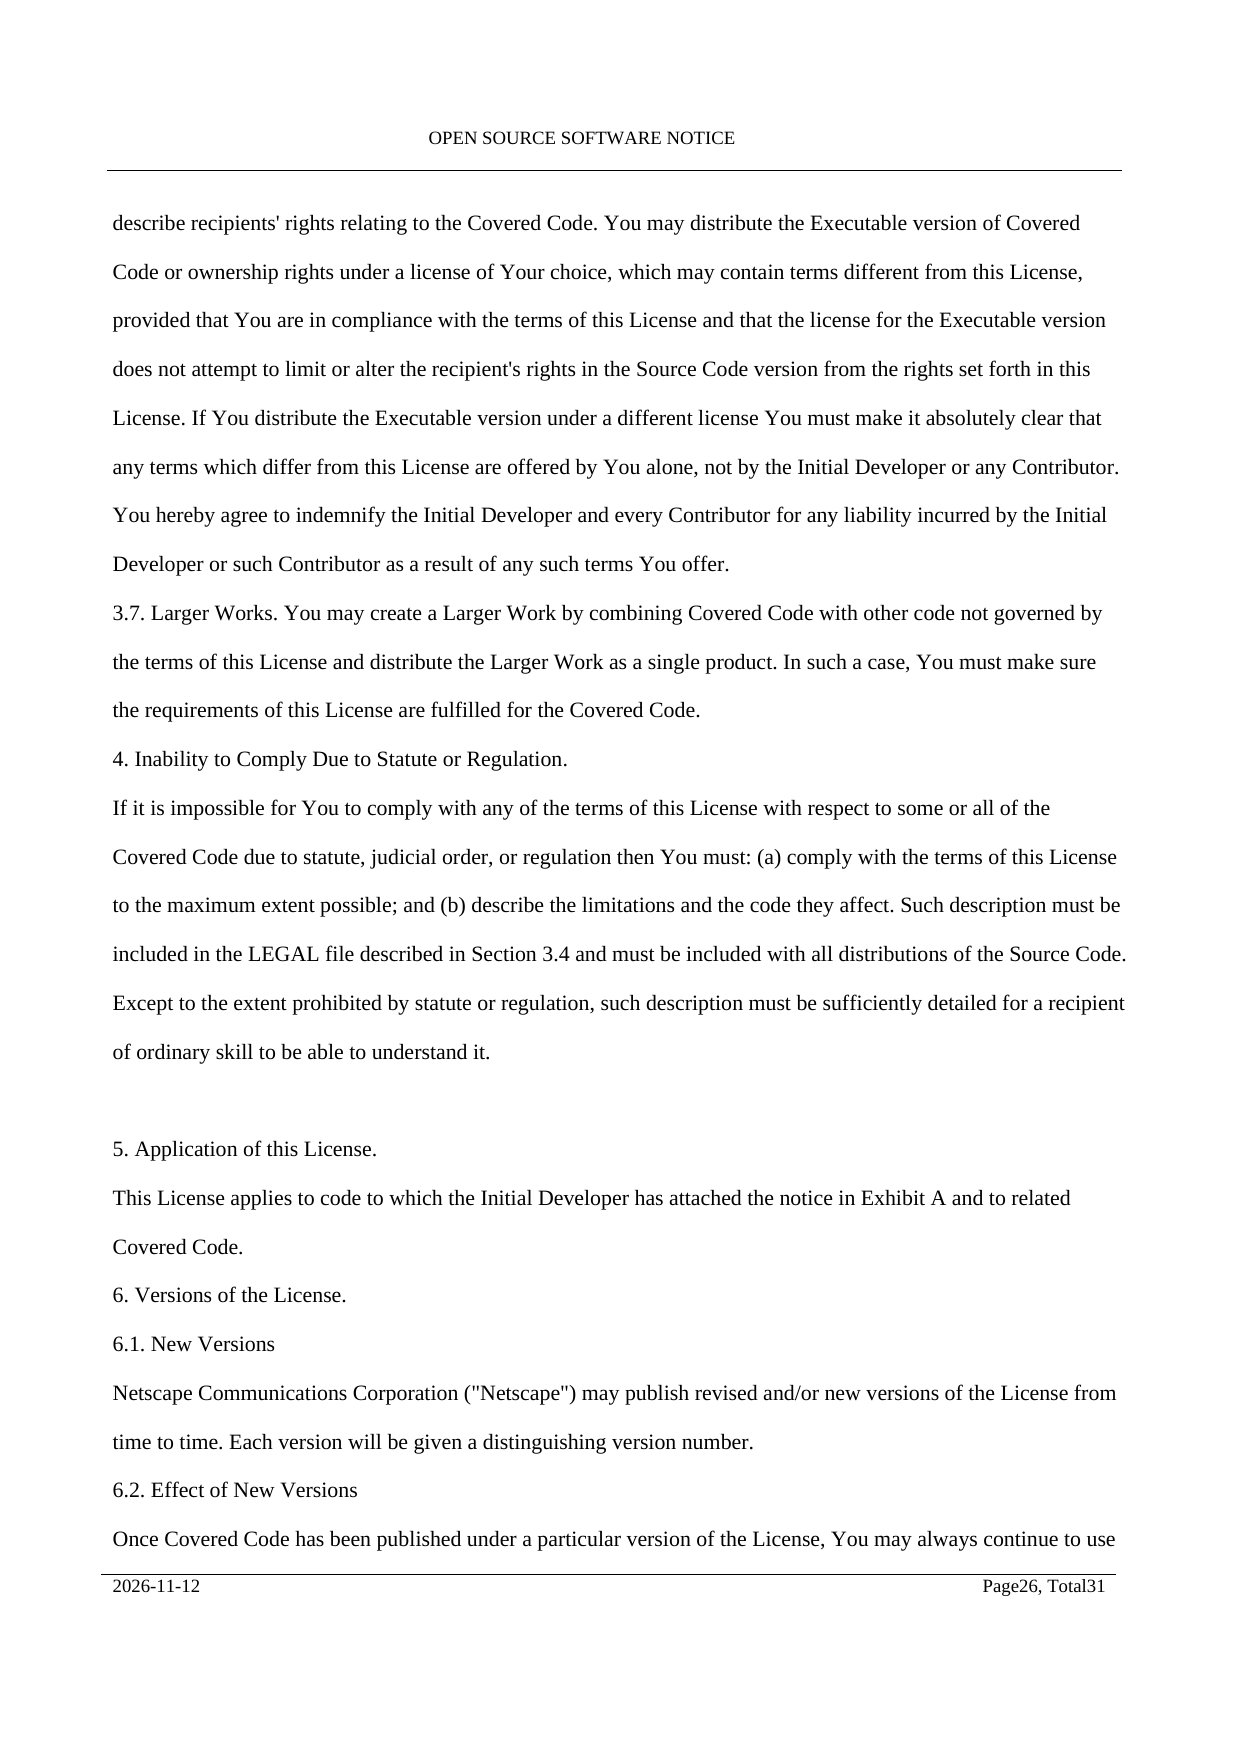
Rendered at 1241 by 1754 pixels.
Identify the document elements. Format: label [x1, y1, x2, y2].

text [112, 206, 1128, 1555]
